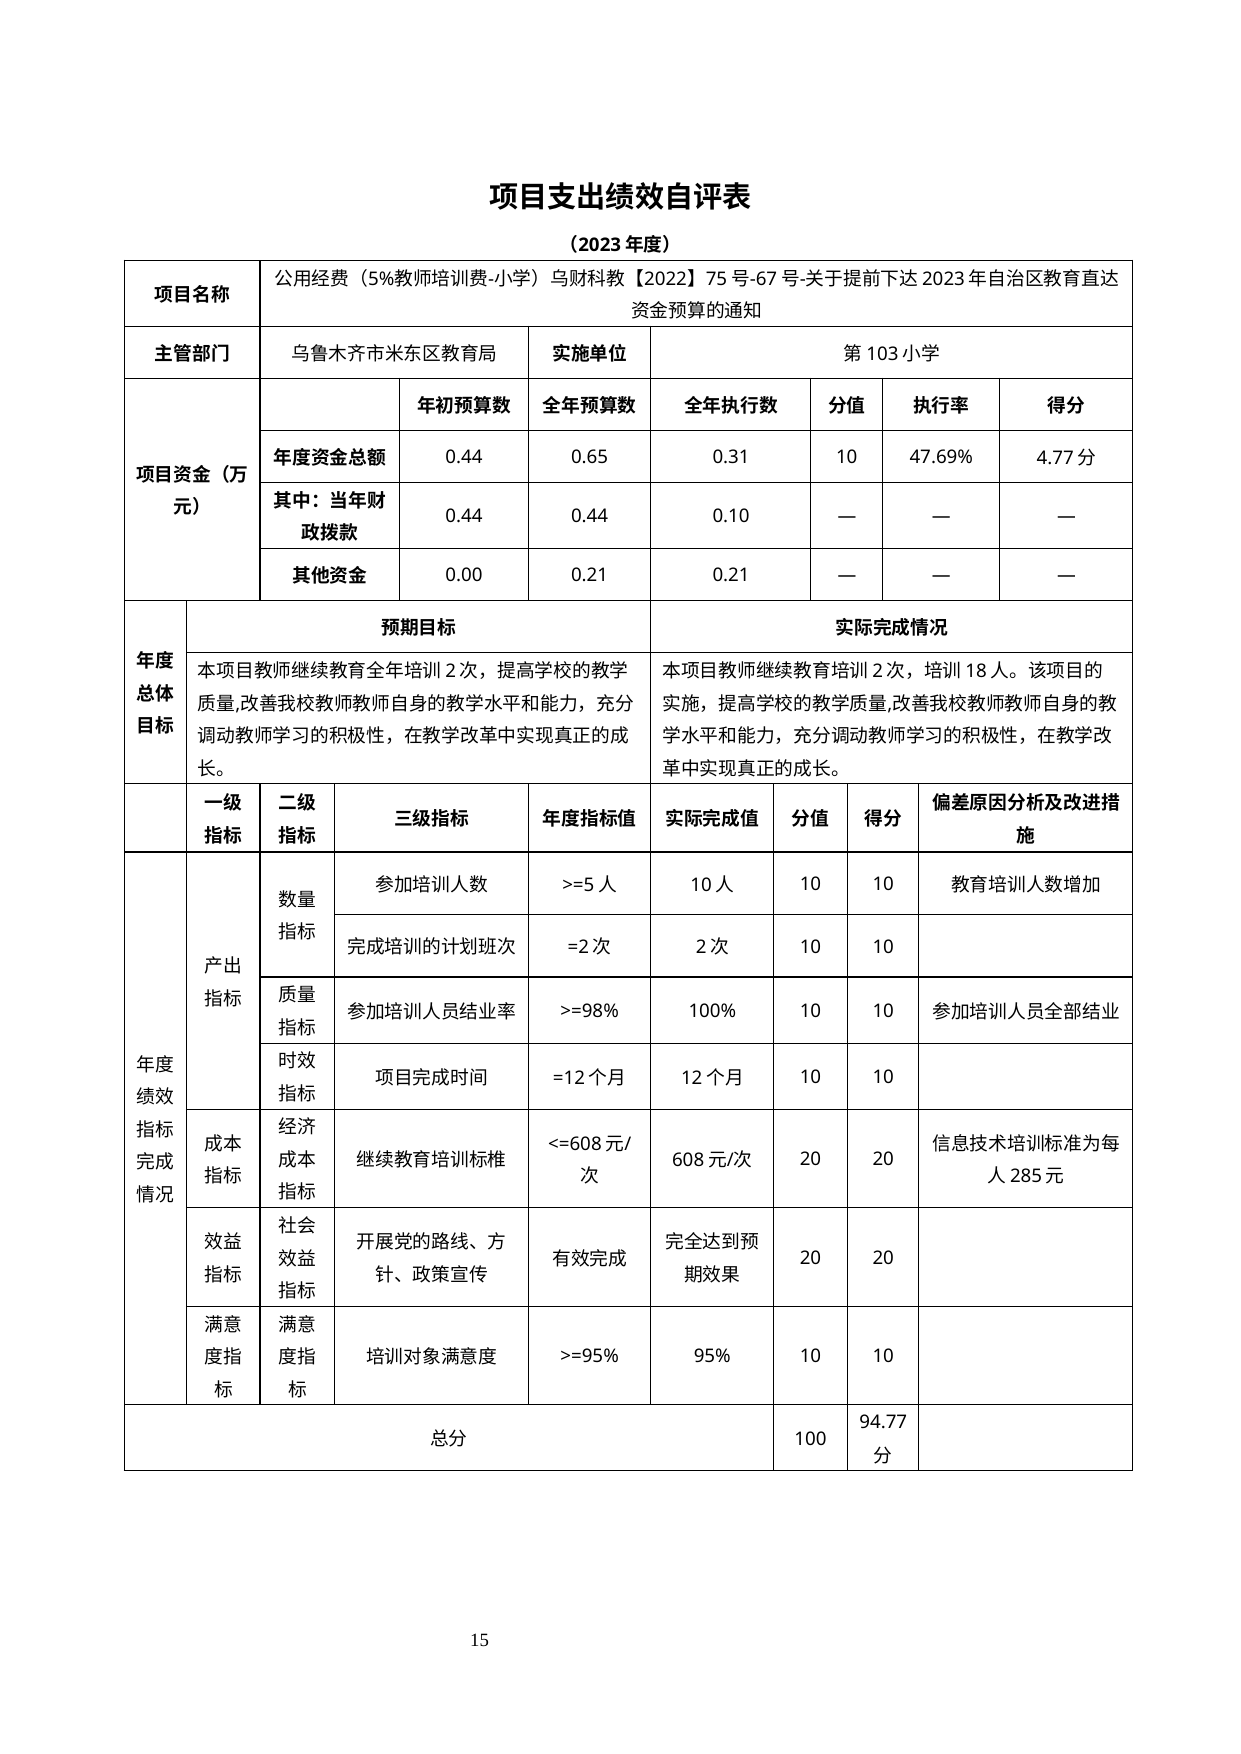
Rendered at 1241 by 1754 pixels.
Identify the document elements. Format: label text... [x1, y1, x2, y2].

table_cell 主管部门 [125, 327, 259, 378]
table_cell 4.77分 [1000, 431, 1132, 482]
table_cell 全年预算数 [529, 379, 650, 430]
table_cell 满意度指标 [261, 1307, 334, 1404]
table_cell =12个月 [529, 1044, 650, 1108]
table_cell =2次 [529, 915, 650, 976]
table_cell 执行率 [883, 379, 999, 430]
table_cell 第103小学 [651, 327, 1132, 378]
table_cell [125, 784, 186, 851]
table_cell >=5人 [529, 853, 650, 914]
table_cell >=98% [529, 978, 650, 1042]
table_cell [919, 1044, 1132, 1108]
table_cell [919, 1208, 1132, 1306]
table_cell 10人 [651, 853, 773, 914]
table_cell 年度资金总额 [261, 431, 399, 482]
table_cell 培训对象满意度 [335, 1307, 528, 1404]
table_cell 信息技术培训标准为每人285元 [919, 1110, 1132, 1207]
table_cell 分值 [811, 379, 882, 430]
table_cell 608元/次 [651, 1110, 773, 1207]
table_cell 本项目教师继续教育全年培训2次，提高学校的教学质量,改善我校教师教师自身的教学水平和能力，充分调动教师学习的积极性，在教学改革中实现真正的成长。 [187, 653, 650, 783]
table_cell 项目资金（万元） [125, 379, 259, 600]
table_cell 0.00 [400, 549, 528, 600]
table_cell 0.44 [529, 483, 650, 548]
table_cell 年度指标值 [529, 784, 650, 851]
table_cell 实际完成情况 [651, 601, 1132, 652]
table_cell 一级指标 [187, 784, 259, 851]
table_cell 10 [774, 853, 847, 914]
table_cell 100 [774, 1405, 847, 1470]
table_cell 偏差原因分析及改进措施 [919, 784, 1132, 851]
table_cell 20 [774, 1110, 847, 1207]
table_cell 0.21 [529, 549, 650, 600]
table_cell 年初预算数 [400, 379, 528, 430]
table_cell 预期目标 [187, 601, 650, 652]
table_cell — [811, 549, 882, 600]
table_cell 经济成本指标 [261, 1110, 334, 1207]
table_cell 三级指标 [335, 784, 528, 851]
table_cell 社会效益指标 [261, 1208, 334, 1306]
table_cell 成本指标 [187, 1110, 259, 1207]
table_cell 其他资金 [261, 549, 399, 600]
table_cell — [811, 483, 882, 548]
table_cell >=95% [529, 1307, 650, 1404]
table_cell 教育培训人数增加 [919, 853, 1132, 914]
table_cell 0.21 [651, 549, 810, 600]
table_cell — [1000, 549, 1132, 600]
table_cell 参加培训人数 [335, 853, 528, 914]
table_cell 20 [774, 1208, 847, 1306]
table_cell 0.44 [400, 431, 528, 482]
table_cell 实际完成值 [651, 784, 773, 851]
table_cell 0.10 [651, 483, 810, 548]
table_cell 得分 [848, 784, 918, 851]
table_cell 全年执行数 [651, 379, 810, 430]
table_cell 有效完成 [529, 1208, 650, 1306]
table_cell 年度总体目标 [125, 601, 186, 783]
table_cell 10 [811, 431, 882, 482]
table_cell 年度绩效指标完成情况 [125, 853, 186, 1404]
table_cell 参加培训人员全部结业 [919, 978, 1132, 1042]
table_cell [919, 1307, 1132, 1404]
table_cell 分值 [774, 784, 847, 851]
table_cell [261, 379, 399, 430]
table_cell 10 [774, 1044, 847, 1108]
table_cell 10 [848, 853, 918, 914]
table_cell 100% [651, 978, 773, 1042]
table_header 项目名称 [125, 261, 259, 326]
table_cell 10 [774, 978, 847, 1042]
table_cell 10 [774, 1307, 847, 1404]
table_cell 数量指标 [261, 853, 334, 976]
table_cell 10 [848, 1044, 918, 1108]
table_cell 二级指标 [261, 784, 334, 851]
table_cell 95% [651, 1307, 773, 1404]
table_cell [919, 915, 1132, 976]
table_cell 时效指标 [261, 1044, 334, 1108]
table_cell 本项目教师继续教育培训2次，培训18人。该项目的实施，提高学校的教学质量,改善我校教师教师自身的教学水平和能力，充分调动教师学习的积极性，在教学改革中实现真正的成长。 [651, 653, 1132, 783]
table_cell 12个月 [651, 1044, 773, 1108]
table_cell 10 [848, 1307, 918, 1404]
table_cell 10 [848, 978, 918, 1042]
table_cell 10 [774, 915, 847, 976]
table_cell 其中：当年财政拨款 [261, 483, 399, 548]
table_cell [919, 1405, 1132, 1470]
table_cell 继续教育培训标椎 [335, 1110, 528, 1207]
table_cell 2次 [651, 915, 773, 976]
table_cell 0.65 [529, 431, 650, 482]
table_cell 实施单位 [529, 327, 650, 378]
table_cell 完成培训的计划班次 [335, 915, 528, 976]
table_cell — [883, 549, 999, 600]
table_cell 项目完成时间 [335, 1044, 528, 1108]
table_cell 开展党的路线、方针、政策宣传 [335, 1208, 528, 1306]
table_cell 满意度指标 [187, 1307, 259, 1404]
table_cell 效益指标 [187, 1208, 259, 1306]
table_cell — [1000, 483, 1132, 548]
table_cell 0.31 [651, 431, 810, 482]
table_cell 乌鲁木齐市米东区教育局 [261, 327, 528, 378]
table_cell 0.44 [400, 483, 528, 548]
table_cell 20 [848, 1110, 918, 1207]
table_cell 47.69% [883, 431, 999, 482]
table_cell 完全达到预期效果 [651, 1208, 773, 1306]
text （2023年度） [187, 227, 1053, 259]
text 项目支出绩效自评表 [187, 162, 1053, 227]
table_cell 质量指标 [261, 978, 334, 1042]
table_cell <=608元/次 [529, 1110, 650, 1207]
table_cell 参加培训人员结业率 [335, 978, 528, 1042]
table_cell 得分 [1000, 379, 1132, 430]
table_header 公用经费（5%教师培训费-小学）乌财科教【2022】75号-67号-关于提前下达2023年自治区教育直达资金预算的通知 [261, 261, 1132, 326]
table_cell — [883, 483, 999, 548]
table_cell 产出指标 [187, 853, 259, 1108]
table_cell 20 [848, 1208, 918, 1306]
table_cell 总分 [125, 1405, 773, 1470]
table_cell 10 [848, 915, 918, 976]
table_cell 94.77分 [848, 1405, 918, 1470]
